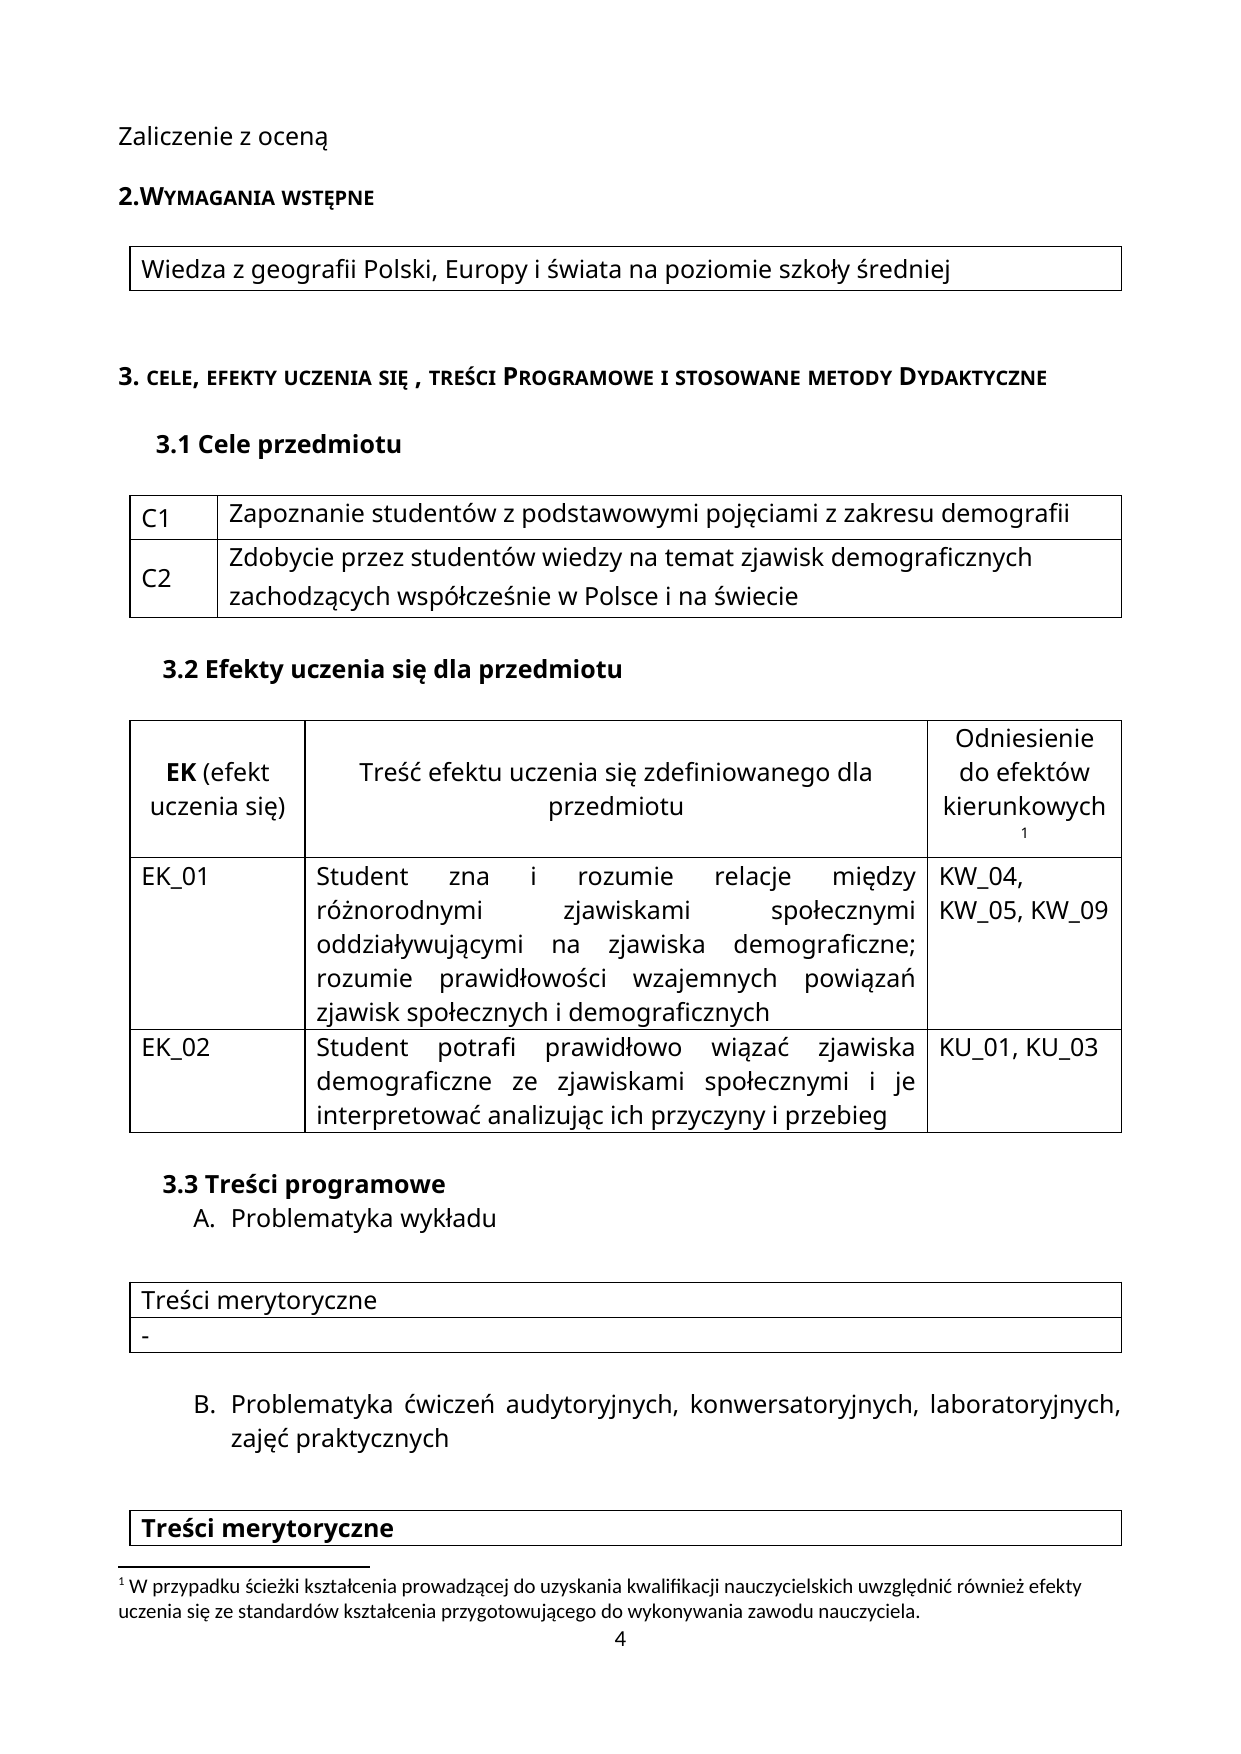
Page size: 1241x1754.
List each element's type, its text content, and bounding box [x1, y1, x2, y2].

table_cell KU_01, KU_03 [928, 1030, 1121, 1132]
table_header Treść efektu uczenia się zdefiniowanego dla przedmiotu [306, 721, 927, 857]
table_header Treści merytoryczne [131, 1511, 1121, 1545]
table_cell Student potrafi prawidłowo wiązać zjawiska demograficzne ze zjawiskami społecznymi i je interpretować analizując ich przyczyny i przebieg [306, 1030, 927, 1132]
table_cell KW_04, KW_05, KW_09 [928, 858, 1121, 1028]
table_header Zapoznanie studentów z podstawowymi pojęciami z zakresu demografii [218, 496, 1121, 538]
table_cell Student zna i rozumie relacje między różnorodnymi zjawiskami społecznymi oddziaływującymi na zjawiska demograficzne; rozumie prawidłowości wzajemnych powiązań zjawisk społecznych i demograficznych [306, 858, 927, 1028]
table_header Wiedza z geografii Polski, Europy i świata na poziomie szkoły średniej [131, 247, 1121, 290]
table_header EK (efekt uczenia się) [131, 721, 304, 857]
table_cell C2 [131, 540, 217, 617]
text 3.2 Efekty uczenia się dla przedmiotu [162, 652, 1122, 686]
list Problematyka wykładu [193, 1201, 1122, 1235]
text 3.1 Cele przedmiotu [156, 427, 1122, 461]
table_header Treści merytoryczne [131, 1283, 1121, 1317]
table_cell - [131, 1318, 1121, 1352]
text Zaliczenie z oceną [118, 118, 1122, 152]
table_cell EK_01 [131, 858, 304, 1028]
list 3.3 Treści programowe [162, 1167, 1122, 1201]
table_cell EK_02 [131, 1030, 304, 1132]
table_header Odniesienie do efektów kierunkowych [928, 721, 1121, 857]
table_header C1 [131, 496, 217, 538]
text 3. cele, efekty uczenia się , treści Programowe i stosowane metody Dydaktyczne [118, 359, 1122, 393]
table_cell Zdobycie przez studentów wiedzy na temat zjawisk demograficznych zachodzących współcześnie w Polsce i na świecie [218, 540, 1121, 617]
list Problematyka ćwiczeń audytoryjnych, konwersatoryjnych, laboratoryjnych, zajęć praktycznych [193, 1387, 1122, 1455]
text 2.Wymagania wstępne [118, 178, 1122, 212]
